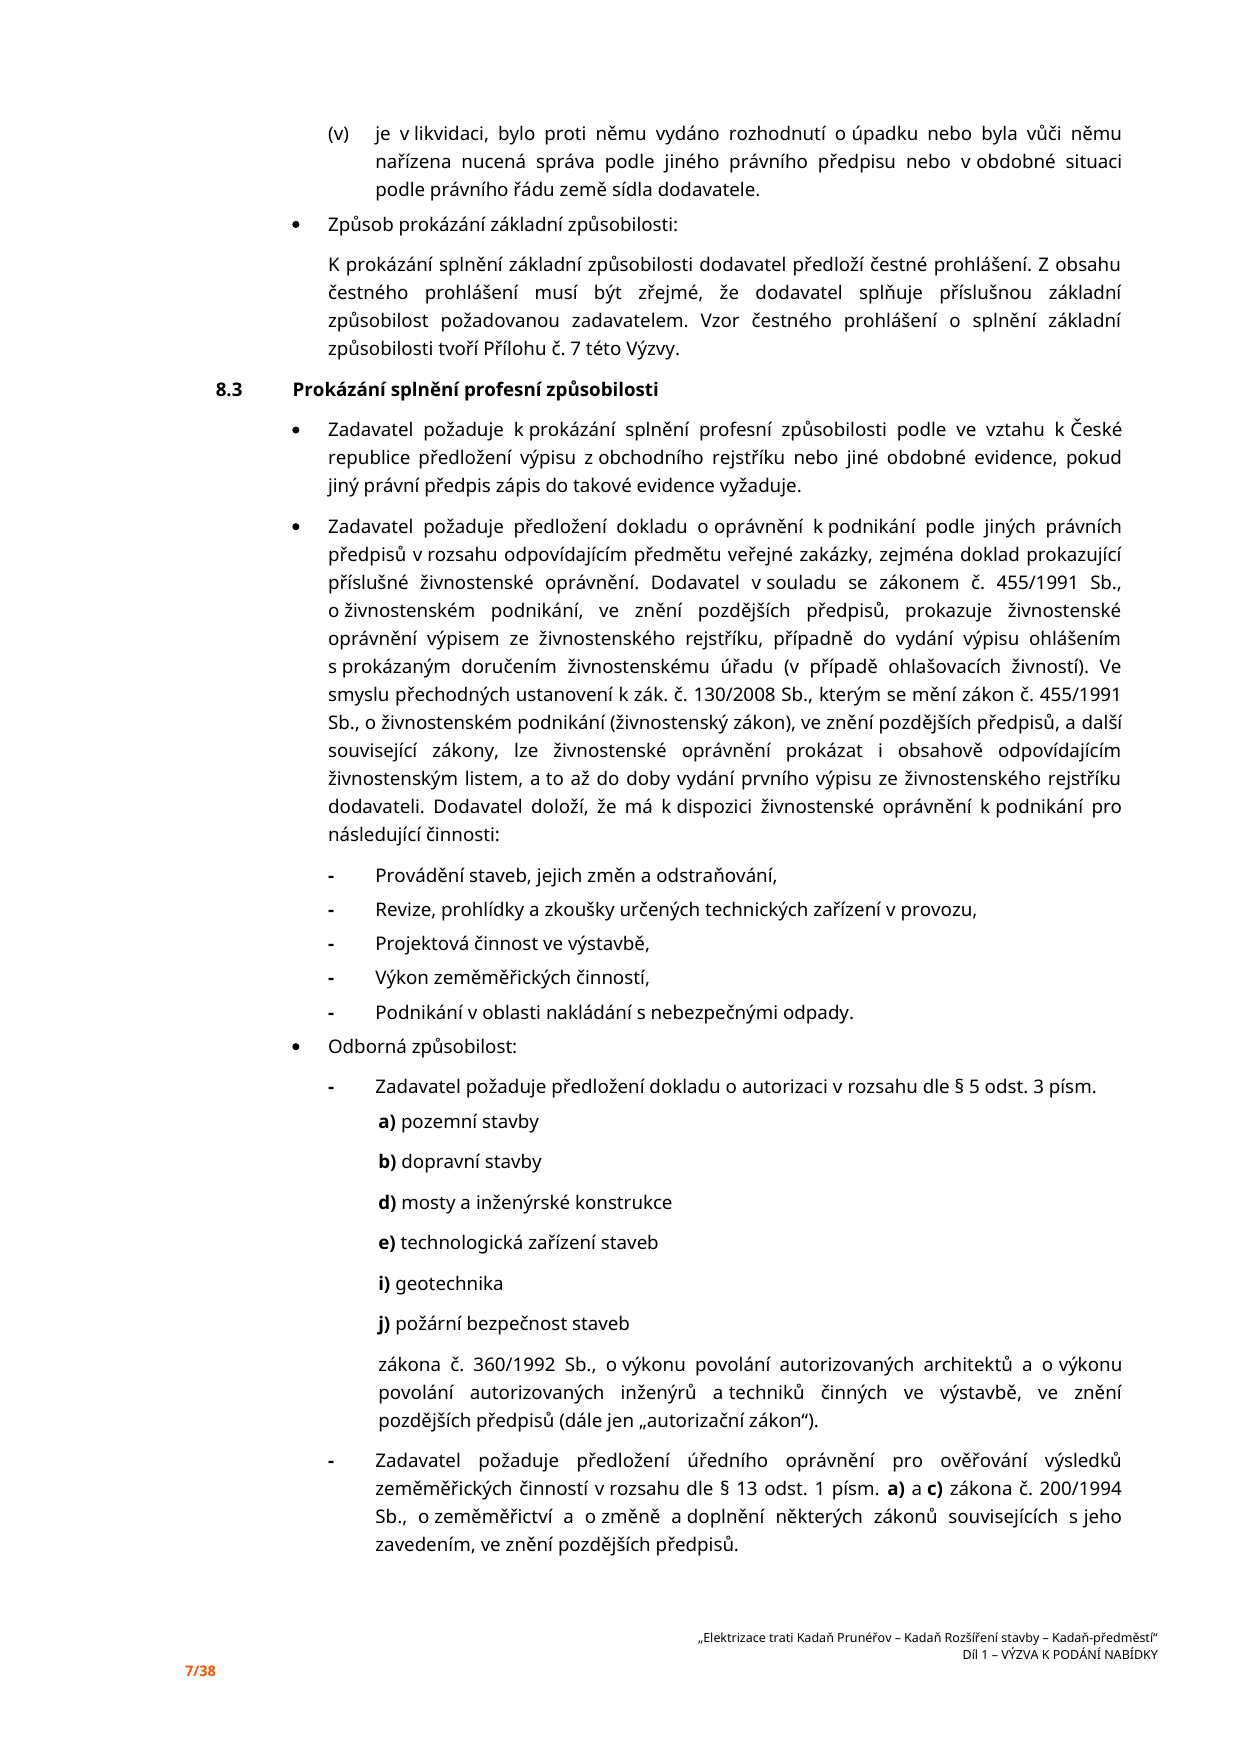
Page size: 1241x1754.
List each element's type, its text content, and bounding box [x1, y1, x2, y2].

text Zadavatel požaduje k prokázání splnění profesní způsobilosti podle ve vztahu k České republice předložení výpisu z obchodního rejstříku nebo jiné obdobné evidence, pokud jiný právní předpis zápis do takové evidence vyžaduje. [292, 417, 1122, 498]
list e) technologická zařízení staveb [378, 1229, 1122, 1255]
text Zadavatel požaduje předložení dokladu o autorizaci v rozsahu dle § 5 odst. 3 písm. [328, 1074, 1122, 1099]
text K prokázání splnění základní způsobilosti dodavatel předloží čestné prohlášení. Z obsahu čestného prohlášení musí být zřejmé, že dodavatel splňuje příslušnou základní způsobilost požadovanou zadavatelem. Vzor čestného prohlášení o splnění základní způsobilosti tvoří Přílohu č. 7 této Výzvy. [328, 251, 1122, 361]
text Provádění staveb, jejich změn a odstraňování, [328, 862, 1122, 887]
text Způsob prokázání základní způsobilosti: [292, 211, 1122, 236]
text Projektová činnost ve výstavbě, [328, 930, 1122, 956]
text Podnikání v oblasti nakládání s nebezpečnými odpady. [328, 999, 1122, 1024]
list i) geotechnika [378, 1270, 1122, 1296]
text Prokázání splnění profesní způsobilosti [216, 376, 1122, 402]
list zákona č. 360/1992 Sb., o výkonu povolání autorizovaných architektů a o výkonu povolání autorizovaných inženýrů a techniků činných ve výstavbě, ve znění pozdějších předpisů (dále jen „autorizační zákon“). [378, 1351, 1122, 1433]
list b) dopravní stavby [378, 1148, 1122, 1174]
text Revize, prohlídky a zkoušky určených technických zařízení v provozu, [328, 896, 1122, 922]
text Zadavatel požaduje předložení úředního oprávnění pro ověřování výsledků zeměměřických činností v rozsahu dle § 13 odst. 1 písm. a) a c) zákona č. 200/1994 Sb., o zeměměřictví a o změně a doplnění některých zákonů souvisejících s jeho zavedením, ve znění pozdějších předpisů. [328, 1448, 1122, 1557]
list d) mosty a inženýrské konstrukce [378, 1189, 1122, 1214]
text Zadavatel požaduje předložení dokladu o oprávnění k podnikání podle jiných právních předpisů v rozsahu odpovídajícím předmětu veřejné zakázky, zejména doklad prokazující příslušné živnostenské oprávnění. Dodavatel v souladu se zákonem č. 455/1991 Sb., o živnostenském podnikání, ve znění pozdějších předpisů, prokazuje živnostenské oprávnění výpisem ze živnostenského rejstříku, případně do vydání výpisu ohlášením s prokázaným doručením živnostenskému úřadu (v případě ohlašovacích živností). Ve smyslu přechodných ustanovení k zák. č. 130/2008 Sb., kterým se mění zákon č. 455/1991 Sb., o živnostenském podnikání (živnostenský zákon), ve znění pozdějších předpisů, a další související zákony, lze živnostenské oprávnění prokázat i obsahově odpovídajícím živnostenským listem, a to až do doby vydání prvního výpisu ze živnostenského rejstříku dodavateli. Dodavatel doloží, že má k dispozici živnostenské oprávnění k podnikání pro následující činnosti: [292, 513, 1122, 847]
list j) požární bezpečnost staveb [378, 1311, 1122, 1336]
text je v likvidaci, bylo proti němu vydáno rozhodnutí o úpadku nebo byla vůči němu nařízena nucená správa podle jiného právního předpisu nebo v obdobné situaci podle právního řádu země sídla dodavatele. [328, 121, 1122, 202]
text Odborná způsobilost: [292, 1033, 1122, 1059]
text Výkon zeměměřických činností, [328, 965, 1122, 990]
list a) pozemní stavby [378, 1108, 1122, 1133]
